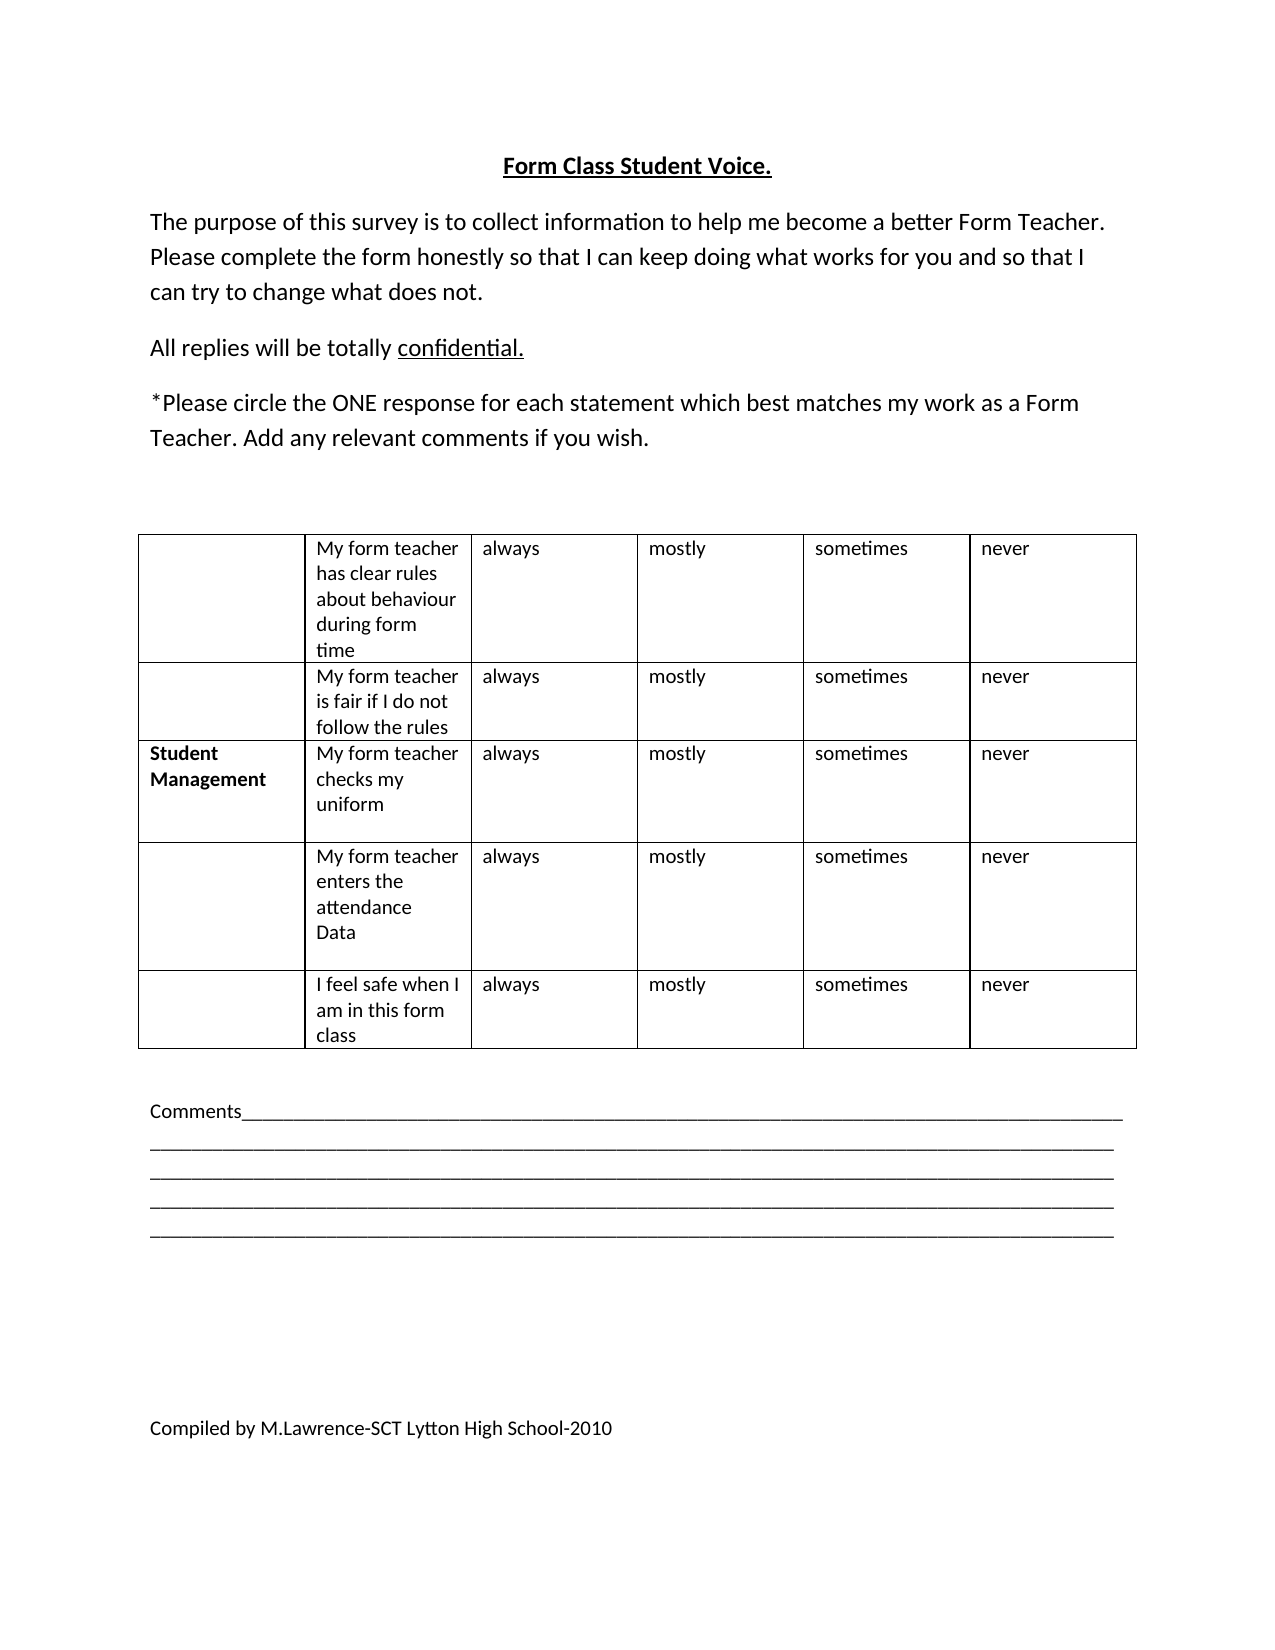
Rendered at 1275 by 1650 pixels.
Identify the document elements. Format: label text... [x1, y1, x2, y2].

table_cell never [971, 741, 1136, 842]
table_cell mostly [638, 843, 803, 970]
table_header My form teacher has clear rules about behaviour during form time [306, 535, 471, 662]
table_cell never [971, 971, 1136, 1048]
table_cell sometimes [804, 843, 969, 970]
table_cell My form teacher is fair if I do not follow the rules [306, 663, 471, 739]
table_cell sometimes [804, 741, 969, 842]
table_cell mostly [638, 663, 803, 739]
table_cell always [472, 843, 637, 970]
table_cell Student Management [139, 741, 304, 842]
table_header [139, 535, 304, 662]
table_header sometimes [804, 535, 969, 662]
text All replies will be totally confidential. [150, 332, 1125, 362]
table_cell always [472, 971, 637, 1048]
text Compiled by M.Lawrence-SCT Lytton High School-2010 [150, 1415, 1125, 1441]
table_cell [139, 971, 304, 1048]
table_cell never [971, 843, 1136, 970]
table_cell mostly [638, 741, 803, 842]
table_cell always [472, 741, 637, 842]
table_header always [472, 535, 637, 662]
table_cell never [971, 663, 1136, 739]
table_cell My form teacher checks my uniform [306, 741, 471, 842]
table_cell I feel safe when I am in this form class [306, 971, 471, 1048]
table_cell sometimes [804, 971, 969, 1048]
table_cell sometimes [804, 663, 969, 739]
table_cell always [472, 663, 637, 739]
text The purpose of this survey is to collect information to help me become a better Form Teacher. Please complete the form honestly so that I can keep doing what works for you and so that I can try to change what does not. [150, 206, 1125, 306]
table_cell My form teacher enters the attendance Data [306, 843, 471, 970]
table_cell [139, 843, 304, 970]
table_cell mostly [638, 971, 803, 1048]
text *Please circle the ONE response for each statement which best matches my work as a Form Teacher. Add any relevant comments if you wish. [150, 387, 1125, 453]
table_cell [139, 663, 304, 739]
table_header never [971, 535, 1136, 662]
text Comments_________________________________________________________________________________________________________________________________________________________________________________________________________________________________________________________________________________________________________________________________________________________________________________________________________________________________________________________________________ [150, 1099, 1125, 1241]
text Form Class Student Voice. [150, 150, 1125, 181]
table_header mostly [638, 535, 803, 662]
